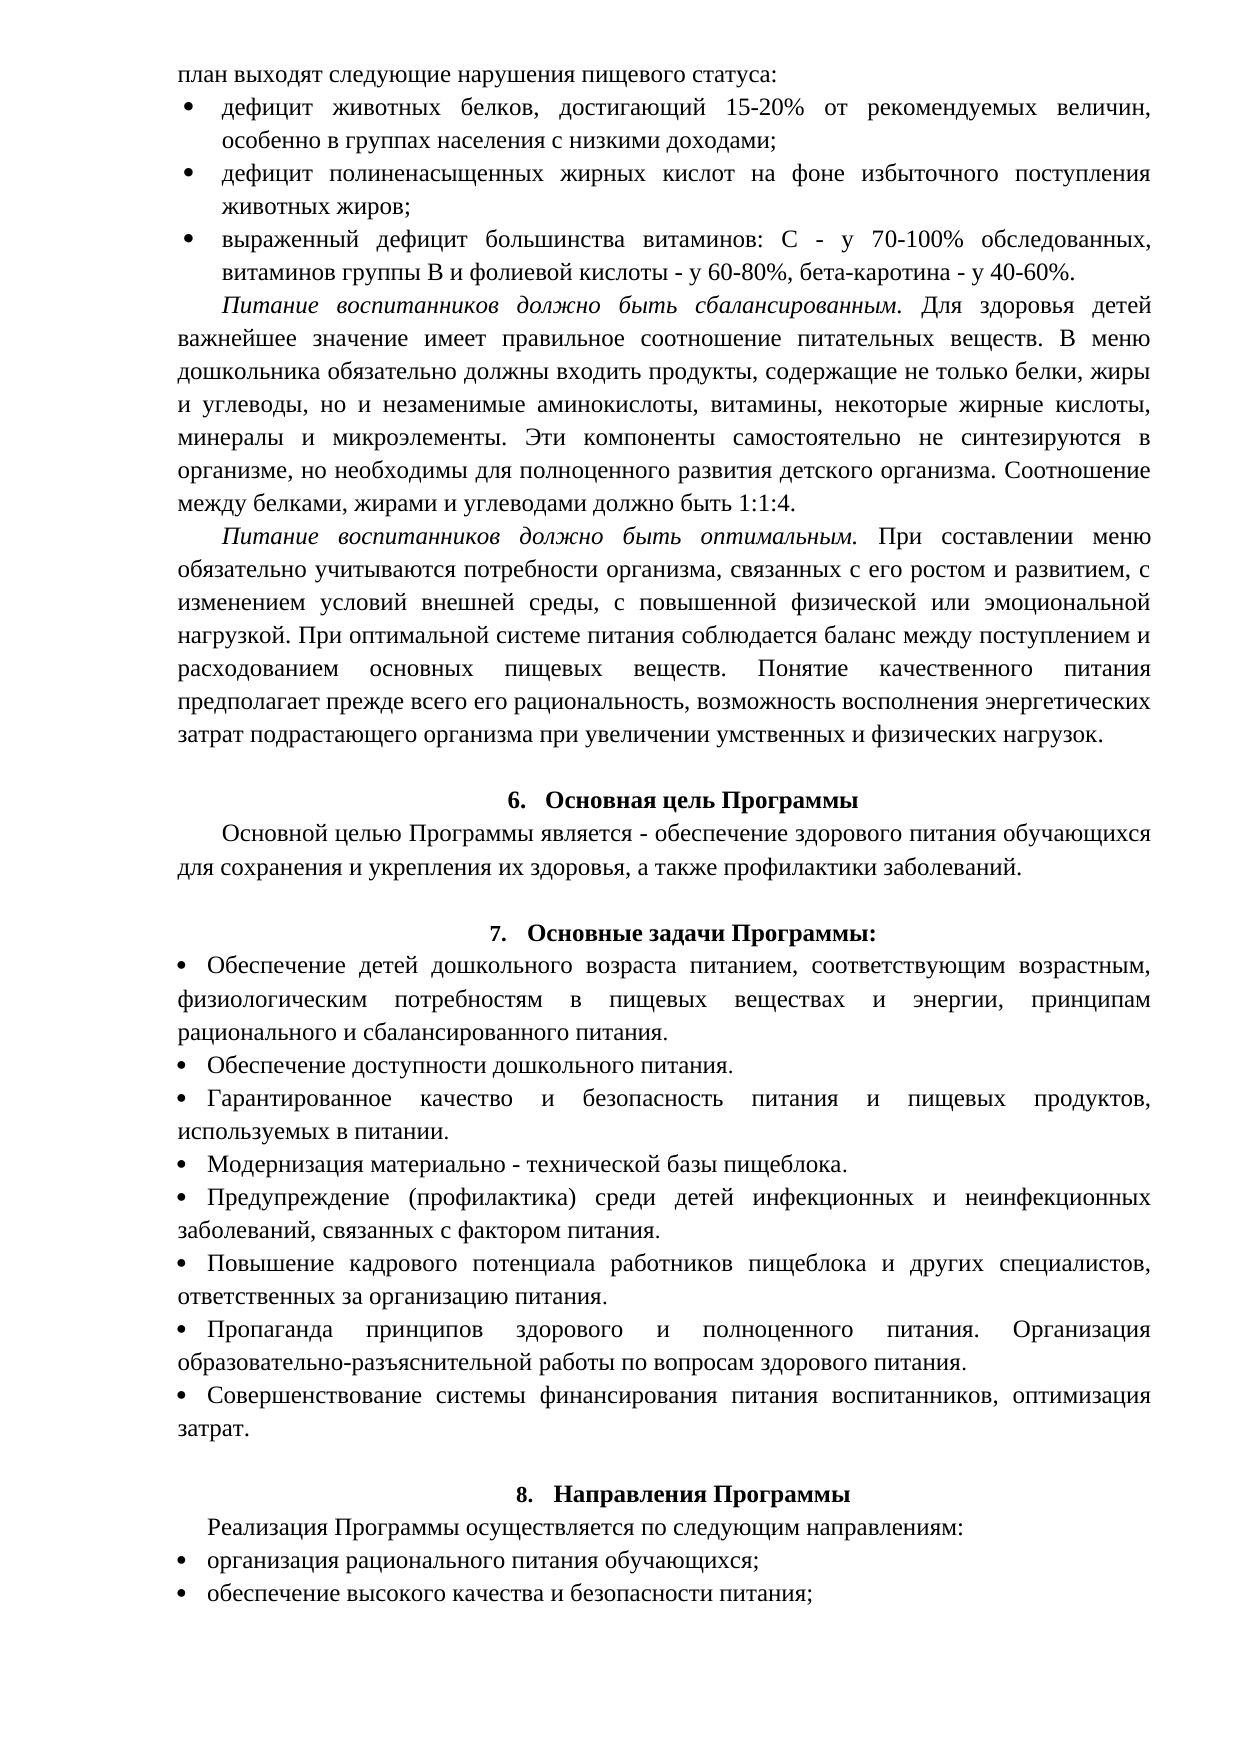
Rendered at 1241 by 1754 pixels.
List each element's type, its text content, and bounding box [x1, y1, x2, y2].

list Обеспечение детей дошкольного возраста питанием, соответствующим возрастным, физиологическим потребностям в пищевых веществах и энергии, принципам рационального и сбалансированного питания. [177, 951, 1152, 1045]
list дефицит животных белков, достигающий 15-20% от рекомендуемых величин, особенно в группах населения с низкими доходами; [184, 92, 1152, 154]
list организация рационального питания обучающихся; [177, 1545, 1152, 1574]
list Совершенствование системы финансирования питания воспитанников, оптимизация затрат. [177, 1380, 1152, 1442]
text Питание воспитанников должно быть сбалансированным. Для здоровья детей важнейшее значение имеет правильное соотношение питательных веществ. В меню дошкольника обязательно должны входить продукты, содержащие не только белки, жиры и углеводы, но и незаменимые аминокислоты, витамины, некоторые жирные кислоты, минералы и микроэлементы. Эти компоненты самостоятельно не синтезируются в организме, но необходимы для полноценного развития детского организма. Соотношение между белками, жирами и углеводами должно быть 1:1:4. [177, 290, 1152, 517]
list Модернизация материально - технической базы пищеблока. [177, 1149, 1152, 1177]
list Обеспечение доступности дошкольного питания. [177, 1050, 1152, 1078]
list выраженный дефицит большинства витаминов: С - у 70-100% обследованных, витаминов группы В и фолиевой кислоты - у 60-80%, бета-каротина - у 40-60%. [184, 224, 1152, 286]
list Основные задачи Программы: [215, 918, 1152, 946]
text Основной целью Программы является - обеспечение здорового питания обучающихся для сохранения и укрепления их здоровья, а также профилактики заболеваний. [177, 818, 1152, 880]
text Питание воспитанников должно быть оптимальным. При составлении меню обязательно учитываются потребности организма, связанных с его ростом и развитием, с изменением условий внешней среды, с повышенной физической или эмоциональной нагрузкой. При оптимальной системе питания соблюдается баланс между поступлением и расходованием основных пищевых веществ. Понятие качественного питания предполагает прежде всего его рациональность, возможность восполнения энергетических затрат подрастающего организма при увеличении умственных и физических нагрузок. [177, 521, 1152, 748]
list Пропаганда принципов здорового и полноценного питания. Организация образовательно-разъяснительной работы по вопросам здорового питания. [177, 1314, 1152, 1376]
list Направления Программы [215, 1479, 1152, 1508]
text Реализация Программы осуществляется по следующим направлениям: [177, 1512, 1152, 1541]
list Предупреждение (профилактика) среди детей инфекционных и неинфекционных заболеваний, связанных с фактором питания. [177, 1182, 1152, 1243]
list обеспечение высокого качества и безопасности питания; [177, 1578, 1152, 1607]
list Повышение кадрового потенциала работников пищеблока и других специалистов, ответственных за организацию питания. [177, 1248, 1152, 1309]
list Гарантированное качество и безопасность питания и пищевых продуктов, используемых в питании. [177, 1083, 1152, 1144]
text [177, 59, 1152, 88]
list Основная цель Программы [215, 786, 1152, 814]
list дефицит полиненасыщенных жирных кислот на фоне избыточного поступления животных жиров; [184, 158, 1152, 220]
